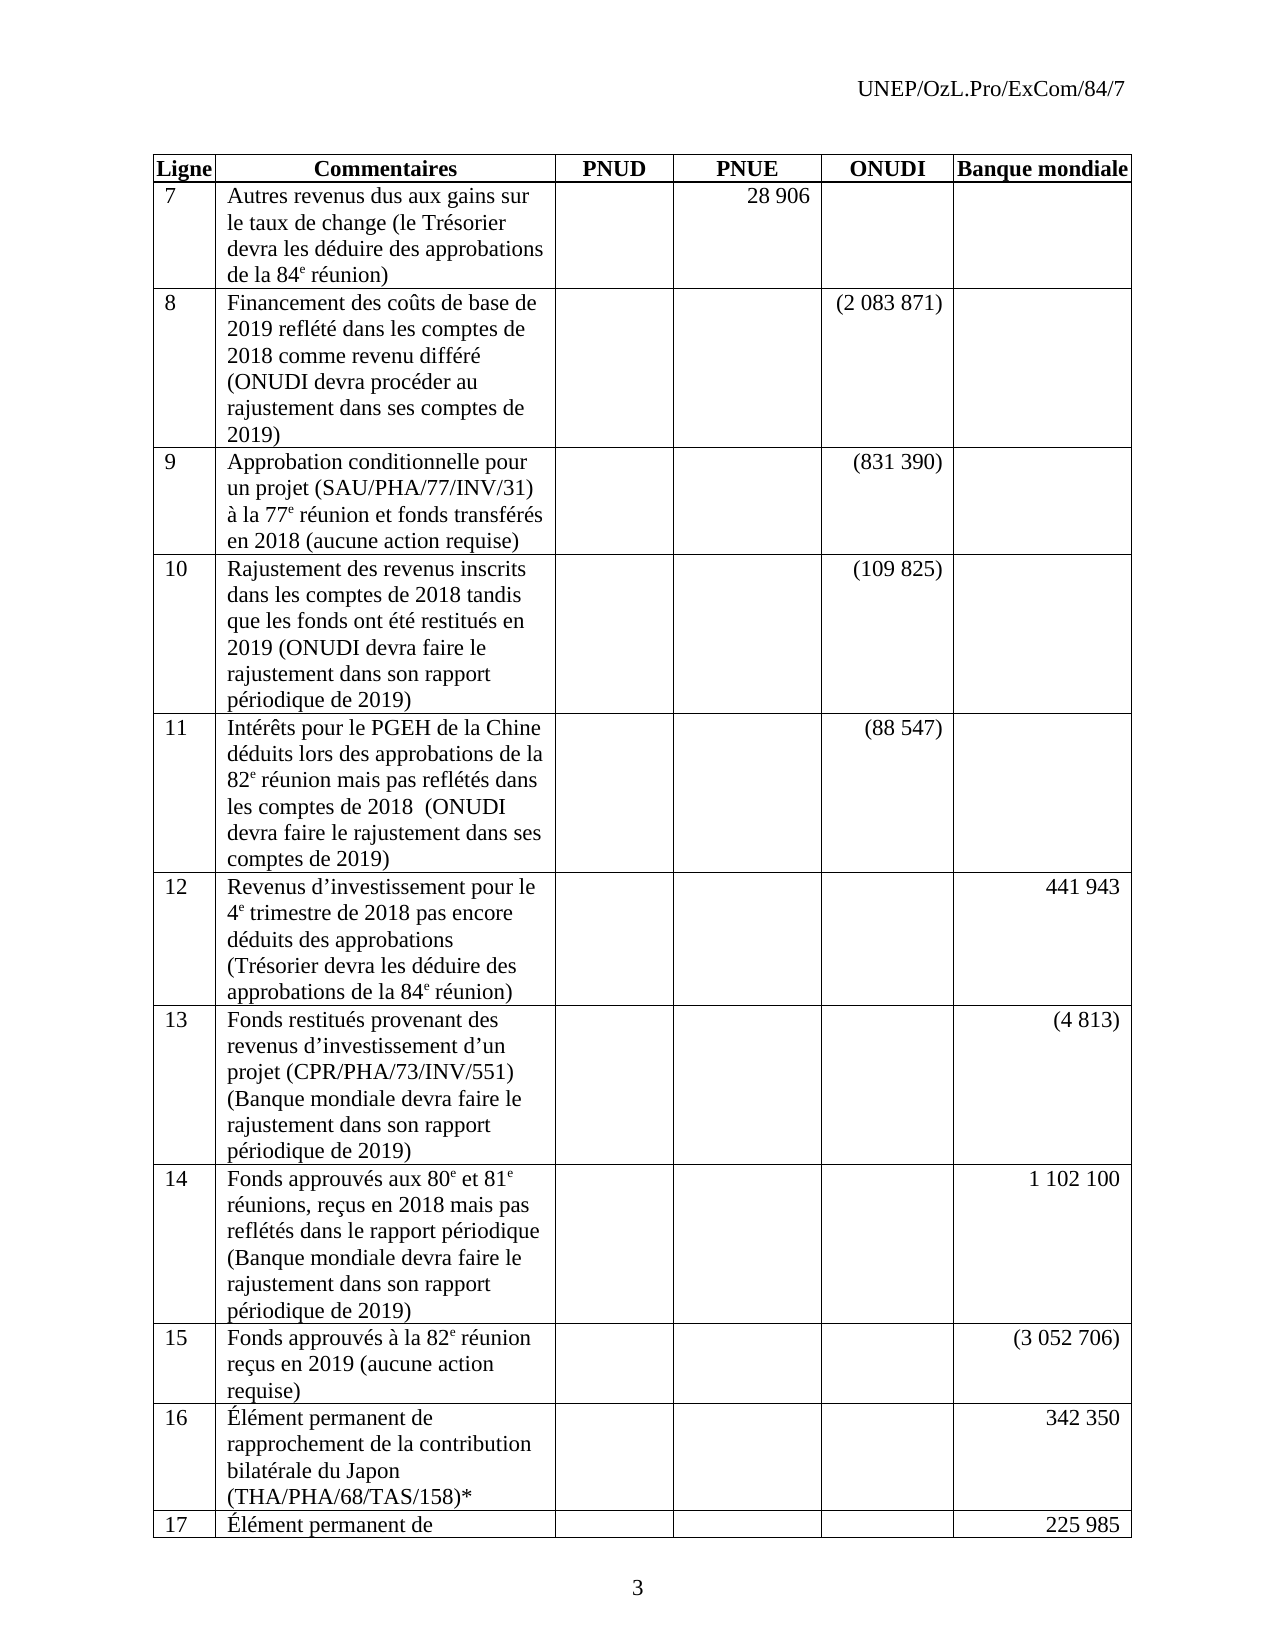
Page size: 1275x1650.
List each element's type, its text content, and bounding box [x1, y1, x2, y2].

table_cell Fonds restitués provenant des revenus d’investissement d’un projet (CPR/PHA/73/INV/551) (Banque mondiale devra faire le rajustement dans son rapport périodique de 2019) [216, 1006, 555, 1164]
table_cell [822, 183, 953, 288]
table_cell Fonds approuvés aux 80e et 81e réunions, reçus en 2018 mais pas reflétés dans le rapport périodique (Banque mondiale devra faire le rajustement dans son rapport périodique de 2019) [216, 1165, 555, 1323]
table_cell 7 [154, 183, 215, 288]
table_cell [556, 873, 673, 1005]
table_cell 225 985 [954, 1511, 1131, 1537]
table_cell Revenus d’investissement pour le 4e trimestre de 2018 pas encore déduits des approbations (Trésorier devra les déduire des approbations de la 84e réunion) [216, 873, 555, 1005]
table_cell [556, 1511, 673, 1537]
table_cell [674, 289, 821, 447]
table_header Commentaires [216, 155, 555, 181]
table_cell (109 825) [822, 555, 953, 713]
table_header PNUE [674, 155, 821, 181]
table_cell [556, 1165, 673, 1323]
table_cell [556, 1404, 673, 1509]
table_cell 14 [154, 1165, 215, 1323]
table_cell [674, 1404, 821, 1509]
table_cell Élément permanent de rapprochement de la contribution bilatérale du Japon (THA/PHA/68/TAS/158)* [216, 1404, 555, 1509]
table_cell (4 813) [954, 1006, 1131, 1164]
table_cell 15 [154, 1324, 215, 1403]
table_cell Fonds approuvés à la 82e réunion reçus en 2019 (aucune action requise) [216, 1324, 555, 1403]
table_cell 16 [154, 1404, 215, 1509]
table_cell [954, 183, 1131, 288]
table_cell (88 547) [822, 714, 953, 872]
table_cell 8 [154, 289, 215, 447]
table_header Banque mondiale [954, 155, 1131, 181]
table_cell [822, 1324, 953, 1403]
table_cell 12 [154, 873, 215, 1005]
table_cell 13 [154, 1006, 215, 1164]
table_cell [556, 714, 673, 872]
table_cell [674, 1324, 821, 1403]
table_cell (831 390) [822, 448, 953, 553]
table_header PNUD [556, 155, 673, 181]
table_cell 28 906 [674, 183, 821, 288]
table_cell [674, 873, 821, 1005]
table_cell 9 [154, 448, 215, 553]
table_cell [556, 448, 673, 553]
table_cell [822, 1165, 953, 1323]
table_cell [674, 1511, 821, 1537]
table_header Ligne [154, 155, 215, 181]
table_cell [556, 289, 673, 447]
table_cell Financement des coûts de base de 2019 reflété dans les comptes de 2018 comme revenu différé (ONUDI devra procéder au rajustement dans ses comptes de 2019) [216, 289, 555, 447]
table_cell [954, 714, 1131, 872]
table_cell (2 083 871) [822, 289, 953, 447]
table_header ONUDI [822, 155, 953, 181]
table_cell 441 943 [954, 873, 1131, 1005]
table_cell 11 [154, 714, 215, 872]
table_cell [822, 1006, 953, 1164]
table_cell 17 [154, 1511, 215, 1537]
table_cell [556, 183, 673, 288]
table_cell [674, 1006, 821, 1164]
table_cell [674, 555, 821, 713]
table_cell [822, 1511, 953, 1537]
table_cell [954, 448, 1131, 553]
table_cell [674, 714, 821, 872]
table_cell [556, 1324, 673, 1403]
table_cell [216, 1511, 555, 1537]
table_cell [822, 873, 953, 1005]
table_cell 1 102 100 [954, 1165, 1131, 1323]
table_cell 10 [154, 555, 215, 713]
table_cell Rajustement des revenus inscrits dans les comptes de 2018 tandis que les fonds ont été restitués en 2019 (ONUDI devra faire le rajustement dans son rapport périodique de 2019) [216, 555, 555, 713]
table_cell [954, 289, 1131, 447]
table_cell Approbation conditionnelle pour un projet (SAU/PHA/77/INV/31) à la 77e réunion et fonds transférés en 2018 (aucune action requise) [216, 448, 555, 553]
table_cell [556, 1006, 673, 1164]
table_cell (3 052 706) [954, 1324, 1131, 1403]
table_cell [674, 448, 821, 553]
table_cell [674, 1165, 821, 1323]
table_cell [954, 555, 1131, 713]
table_cell [822, 1404, 953, 1509]
table_cell 342 350 [954, 1404, 1131, 1509]
table_cell Intérêts pour le PGEH de la Chine déduits lors des approbations de la 82e réunion mais pas reflétés dans les comptes de 2018 (ONUDI devra faire le rajustement dans ses comptes de 2019) [216, 714, 555, 872]
table_cell [556, 555, 673, 713]
table_cell Autres revenus dus aux gains sur le taux de change (le Trésorier devra les déduire des approbations de la 84e réunion) [216, 183, 555, 288]
